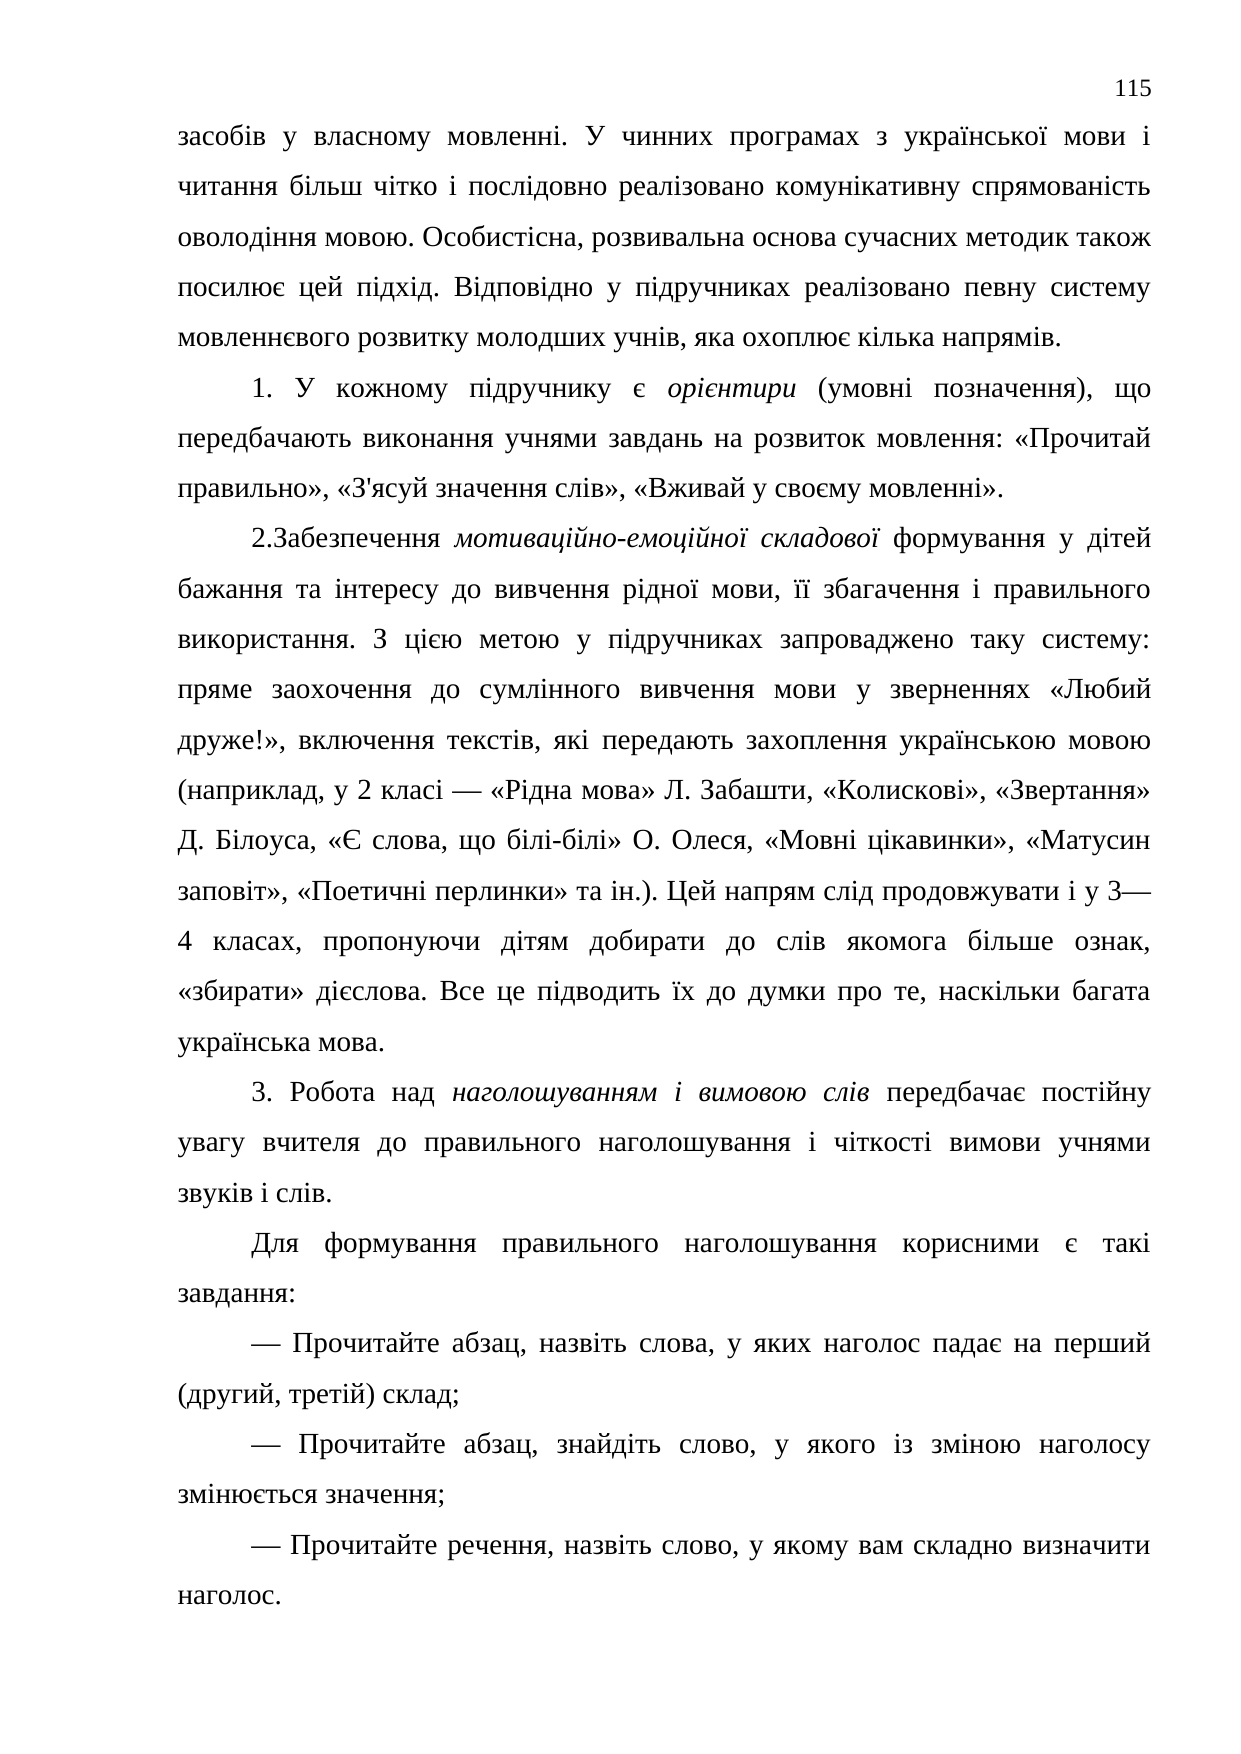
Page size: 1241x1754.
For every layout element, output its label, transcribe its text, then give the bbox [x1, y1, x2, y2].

text — Прочитайте абзац, назвіть слова, у яких наголос падає на перший (другий, третій) склад; [177, 1326, 1152, 1409]
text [177, 118, 1152, 353]
text 1. У кожному підручнику є орієнтири (умовні позначення), що передбачають виконання учнями завдань на розвиток мовлення: «Прочитай правильно», «З'ясуй значення слів», «Вживай у своєму мовленні». [177, 370, 1152, 504]
text — Прочитайте абзац, знайдіть слово, у якого із зміною наголосу змінюється значення; [177, 1426, 1152, 1510]
text — Прочитайте речення, назвіть слово, у якому вам складно визначити наголос. [177, 1527, 1152, 1611]
text 2.Забезпечення мотиваційно-емоційної складової формування у дітей бажання та інтересу до вивчення рідної мови, її збагачення і правильного використання. З цією метою у підручниках запроваджено таку систему: пряме заохочення до сумлінного вивчення мови у зверненнях «Любий друже!», включення текстів, які передають захоплення українською мовою (наприклад, у 2 класі — «Рідна мова» Л. Забашти, «Колискові», «Звертання» Д. Білоуса, «Є слова, що білі-білі» О. Олеся, «Мовні цікавинки», «Матусин заповіт», «Поетичні перлинки» та ін.). Цей напрям слід продовжувати і у 3—4 класах, пропонуючи дітям добирати до слів якомога більше ознак, «збирати» дієслова. Все це підводить їх до думки про те, наскільки багата українська мова. [177, 521, 1152, 1057]
text Для формування правильного наголошування корисними є такі завдання: [177, 1225, 1152, 1309]
text 3. Робота над наголошуванням і вимовою слів передбачає постійну увагу вчителя до правильного наголошування і чіткості вимови учнями звуків і слів. [177, 1074, 1152, 1208]
